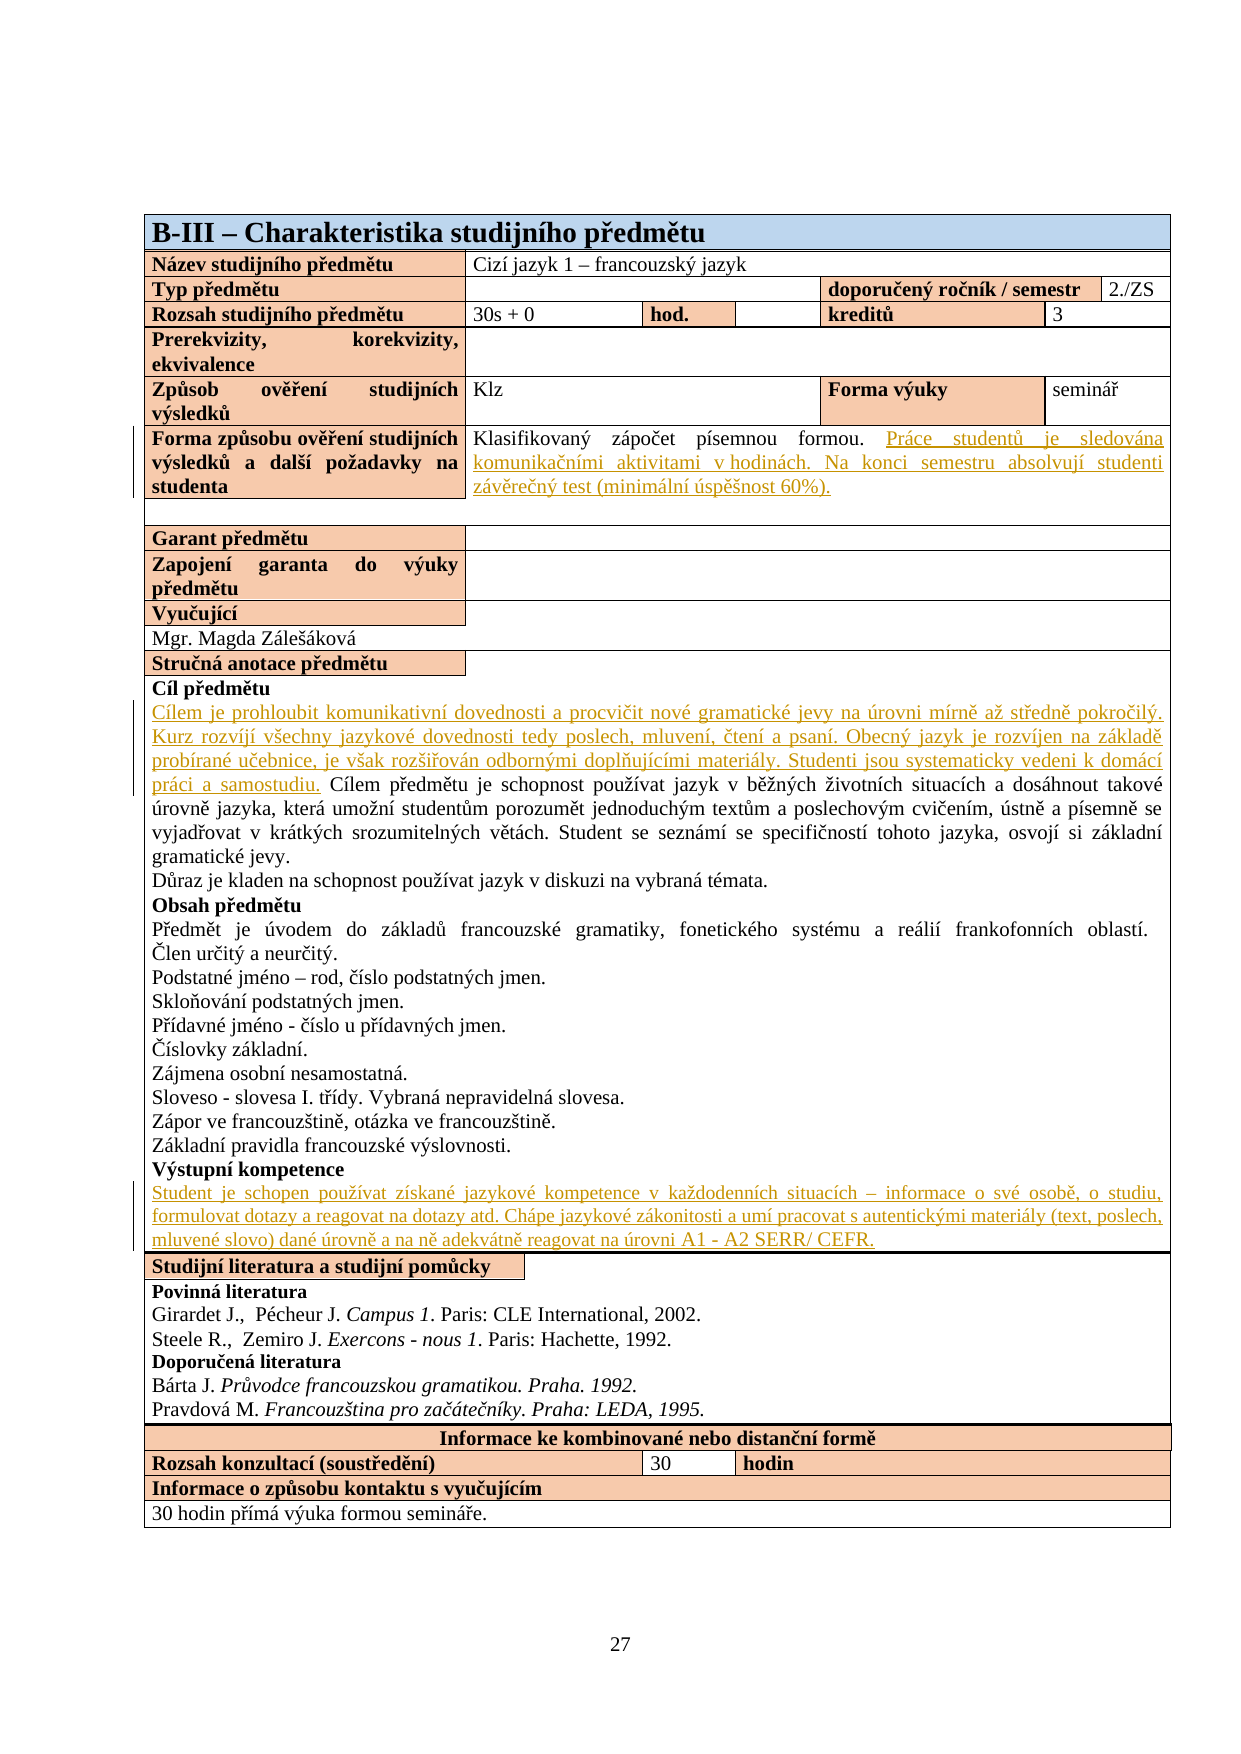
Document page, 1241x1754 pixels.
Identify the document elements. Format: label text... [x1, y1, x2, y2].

table_cell seminář [1046, 377, 1170, 425]
table_cell Informace o způsobu kontaktu s vyučujícím [145, 1476, 1170, 1500]
table_cell 30 [643, 1451, 735, 1475]
table_cell Mgr. Magda Zálešáková [145, 625, 1170, 650]
table_cell [736, 302, 820, 326]
table_cell [466, 551, 1170, 599]
table_cell Způsob ověření studijních výsledků [145, 377, 465, 425]
table_cell Rozsah konzultací (soustředění) [145, 1451, 642, 1475]
table_cell Klasifikovaný zápočet písemnou formou. [466, 426, 1170, 498]
table_cell Zapojení garanta do výuky předmětu [145, 551, 465, 599]
table_cell Garant předmětu [145, 526, 465, 550]
table_cell kreditů [821, 302, 1044, 326]
table_cell [466, 277, 820, 301]
table_cell Studijní literatura a studijní pomůcky [145, 1254, 524, 1278]
table_cell Forma způsobu ověření studijních výsledků a další požadavky na studenta [145, 426, 465, 498]
table_cell Cizí jazyk 1 – francouzský jazyk [466, 252, 1170, 276]
table_cell 2./ZS [1102, 277, 1170, 301]
table_cell Prerekvizity, korekvizity, ekvivalence [145, 328, 465, 376]
table_cell [525, 1254, 1170, 1278]
table_cell doporučený ročník / semestr [821, 277, 1101, 301]
table_cell [466, 601, 1170, 625]
table_cell 3 [1046, 302, 1170, 326]
table_header B-III – Charakteristika studijního předmětu [145, 215, 1170, 249]
table_cell 30s + 0 [466, 302, 642, 326]
table_cell Typ předmětu [145, 277, 465, 301]
table_cell [466, 526, 1170, 550]
table_cell hodin [736, 1451, 1170, 1475]
table_cell [466, 651, 1170, 675]
table_cell Forma výuky [821, 377, 1044, 425]
table_cell Stručná anotace předmětu [145, 651, 465, 675]
table_cell [466, 328, 1170, 376]
table_cell [145, 498, 1170, 525]
table_cell Název studijního předmětu [145, 252, 465, 276]
table_cell Informace ke kombinované nebo distanční formě [145, 1426, 1171, 1450]
table_cell Rozsah studijního předmětu [145, 302, 465, 326]
table_cell Vyučující [145, 601, 465, 625]
table_cell 30 hodin přímá výuka formou semináře. [145, 1501, 1170, 1527]
table_cell Klz [466, 377, 820, 425]
table_cell Cíl předmětu Cílem předmětu je schopnost používat jazyk v běžných životních situacích a dosáhnout takové úrovně jazyka, která umožní studentům porozumět jednoduchým textům a poslechovým cvičením, ústně a písemně se vyjadřovat v krátkých srozumitelných větách. Student se seznámí se specifičností tohoto jazyka, osvojí si základní gramatické jevy. Důraz je kladen na schopnost používat jazyk v diskuzi na vybraná témata. Obsah předmětu Předmět je úvodem do základů francouzské gramatiky, fonetického systému a reálií frankofonních oblastí. Člen určitý a neurčitý. Podstatné jméno – rod, číslo podstatných jmen. Skloňování podstatných jmen. Přídavné jméno - číslo u přídavných jmen. Číslovky základní. Zájmena osobní nesamostatná. Sloveso - slovesa I. třídy. Vybraná nepravidelná slovesa. Zápor ve francouzštině, otázka ve francouzštině. Základní pravidla francouzské výslovnosti. Výstupní kompetence [145, 675, 1170, 1251]
table_cell Povinná literatura Girardet J., Pécheur J. Campus 1. Paris: CLE International, 2002. Steele R., Zemiro J. Exercons - nous 1. Paris: Hachette, 1992. Doporučená literatura Bárta J. Průvodce francouzskou gramatikou. Praha. 1992. Pravdová M. Francouzština pro začátečníky. Praha: LEDA, 1995. [145, 1279, 1170, 1423]
table_cell hod. [643, 302, 735, 326]
